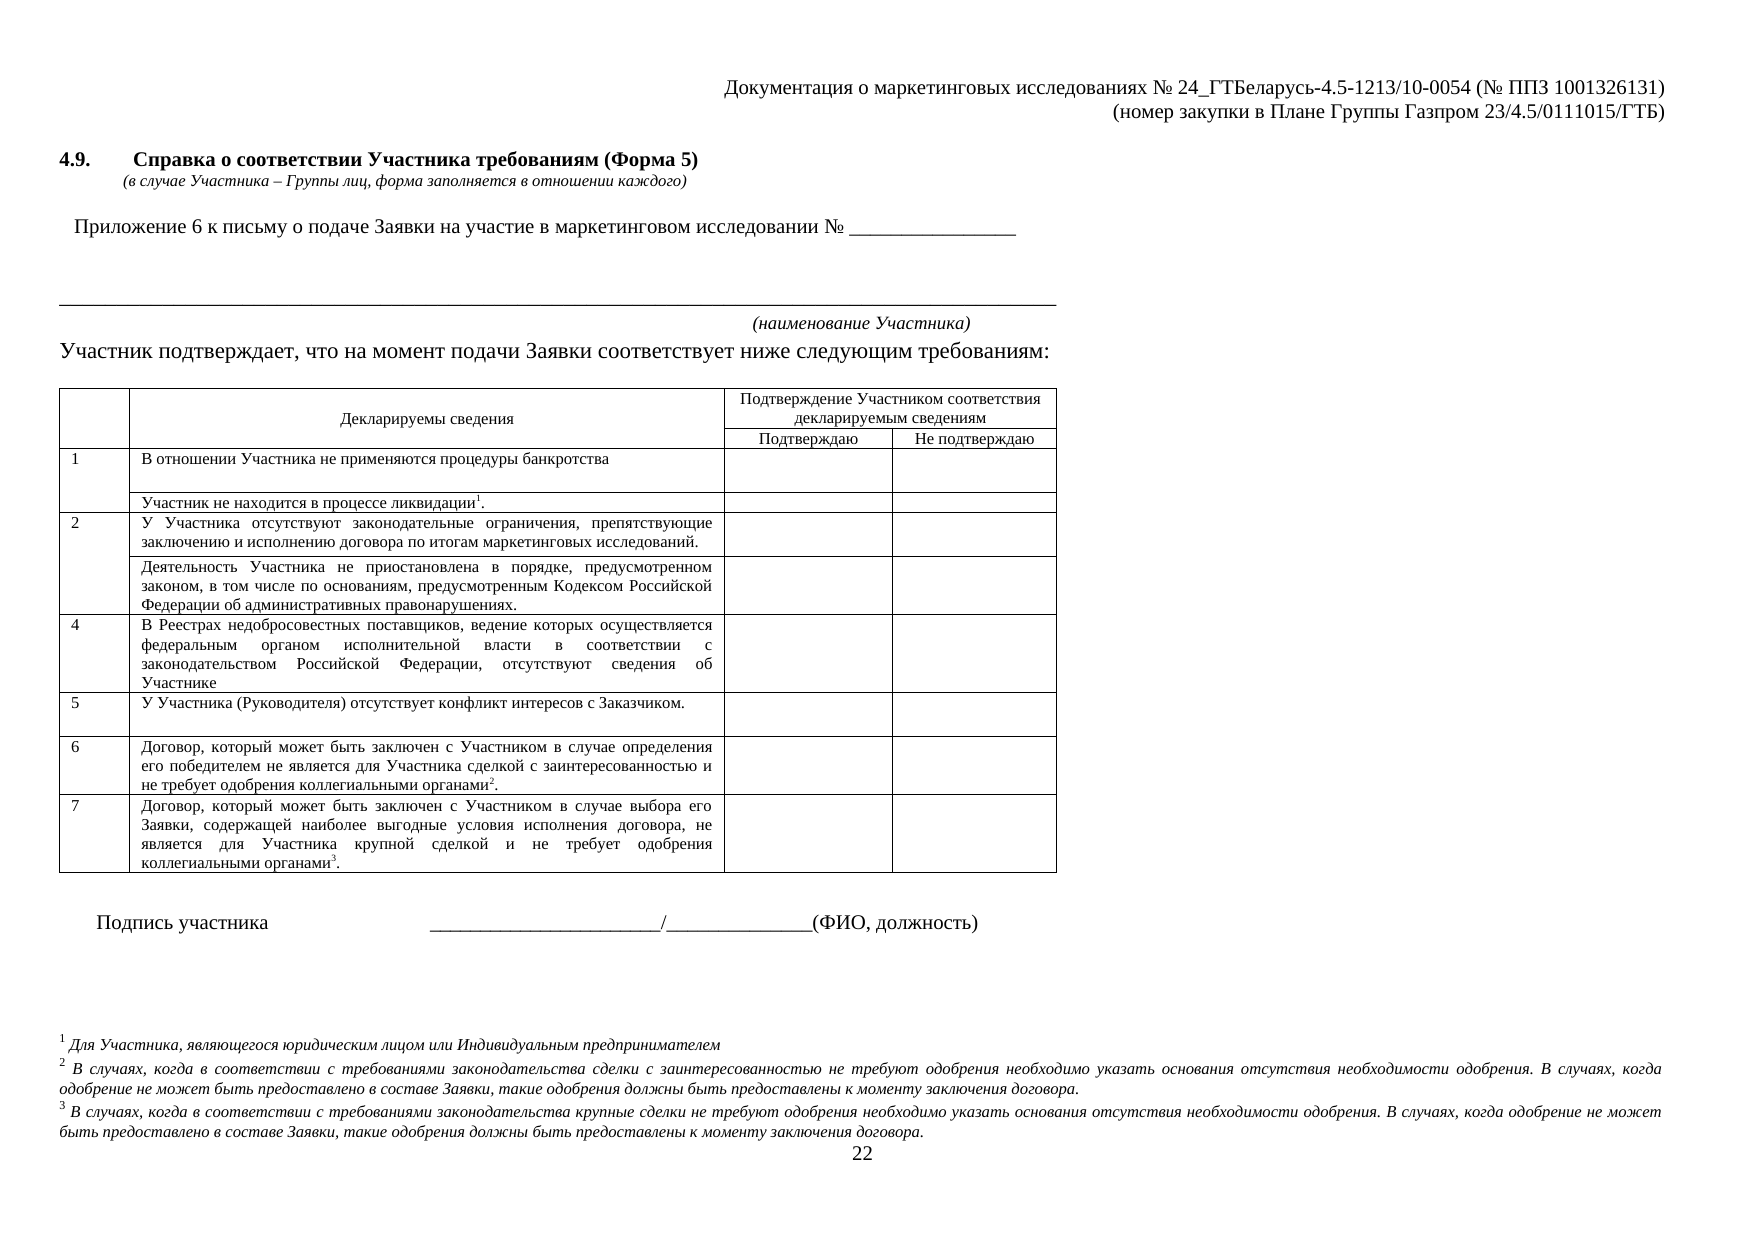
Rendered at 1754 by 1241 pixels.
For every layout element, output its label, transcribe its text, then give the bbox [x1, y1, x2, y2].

table_cell [893, 449, 1056, 492]
table_cell [725, 693, 892, 736]
table_cell Договор, который может быть заключен с Участником в случае выбора его Заявки, содержащей наиболее выгодные условия исполнения договора, не является для Участника крупной сделкой и не требует одобрения коллегиальными органами. [130, 795, 724, 872]
list (наименование Участника) [59, 312, 1665, 334]
table_cell У Участника (Руководителя) отсутствует конфликт интересов с Заказчиком. [130, 693, 724, 736]
table_cell [893, 557, 1056, 614]
table_cell 5 [60, 693, 129, 736]
text Подпись участника /______________(ФИО, должность) [96, 909, 1665, 934]
table_header Подтверждение Участником соответствия декларируемым сведениям [725, 389, 1056, 427]
list _______________________________________________________________________________________ [59, 282, 1665, 308]
table_cell 2 [60, 513, 129, 614]
table_cell Деятельность Участника не приостановлена в порядке, предусмотренном законом, в том числе по основаниям, предусмотренным Кодексом Российской Федерации об административных правонарушениях. [130, 557, 724, 614]
table_header Декларируемы сведения [130, 389, 724, 448]
table_cell 7 [60, 795, 129, 872]
table_cell [725, 737, 892, 794]
table_cell [893, 513, 1056, 556]
table_cell [893, 795, 1056, 872]
text Приложение 6 к письму о подаче Заявки на участие в маркетинговом исследовании № ________________ [59, 214, 1665, 238]
table_cell [893, 737, 1056, 794]
table_cell [725, 449, 892, 492]
table_cell 1 [60, 449, 129, 512]
table_cell [725, 513, 892, 556]
table_cell [893, 693, 1056, 736]
table_cell [725, 493, 892, 512]
table_cell У Участника отсутствуют законодательные ограничения, препятствующие заключению и исполнению договора по итогам маркетинговых исследований. [130, 513, 724, 556]
table_cell Не подтверждаю [893, 429, 1056, 448]
table_cell [725, 795, 892, 872]
table_cell [725, 557, 892, 614]
list Участник подтверждает, что на момент подачи Заявки соответствует ниже следующим требованиям: [59, 337, 1665, 363]
table_cell 6 [60, 737, 129, 794]
table_cell Подтверждаю [725, 429, 892, 448]
table_cell В Реестрах недобросовестных поставщиков, ведение которых осуществляется федеральным органом исполнительной власти в соответствии с законодательством Российской Федерации, отсутствуют сведения об Участнике [130, 615, 724, 692]
list (в случае Участника – Группы лиц, форма заполняется в отношении каждого) [123, 171, 1665, 190]
table_cell [893, 615, 1056, 692]
table_cell Участник не находится в процессе ликвидации. [130, 493, 724, 512]
table_cell 4 [60, 615, 129, 692]
table_cell [725, 615, 892, 692]
table_header [60, 389, 129, 448]
table_cell В отношении Участника не применяются процедуры банкротства [130, 449, 724, 492]
list Справка о соответствии Участника требованиям (Форма 5) [59, 147, 1665, 171]
table_cell [893, 493, 1056, 512]
table_cell Договор, который может быть заключен с Участником в случае определения его победителем не является для Участника сделкой с заинтересованностью и не требует одобрения коллегиальными органами. [130, 737, 724, 794]
